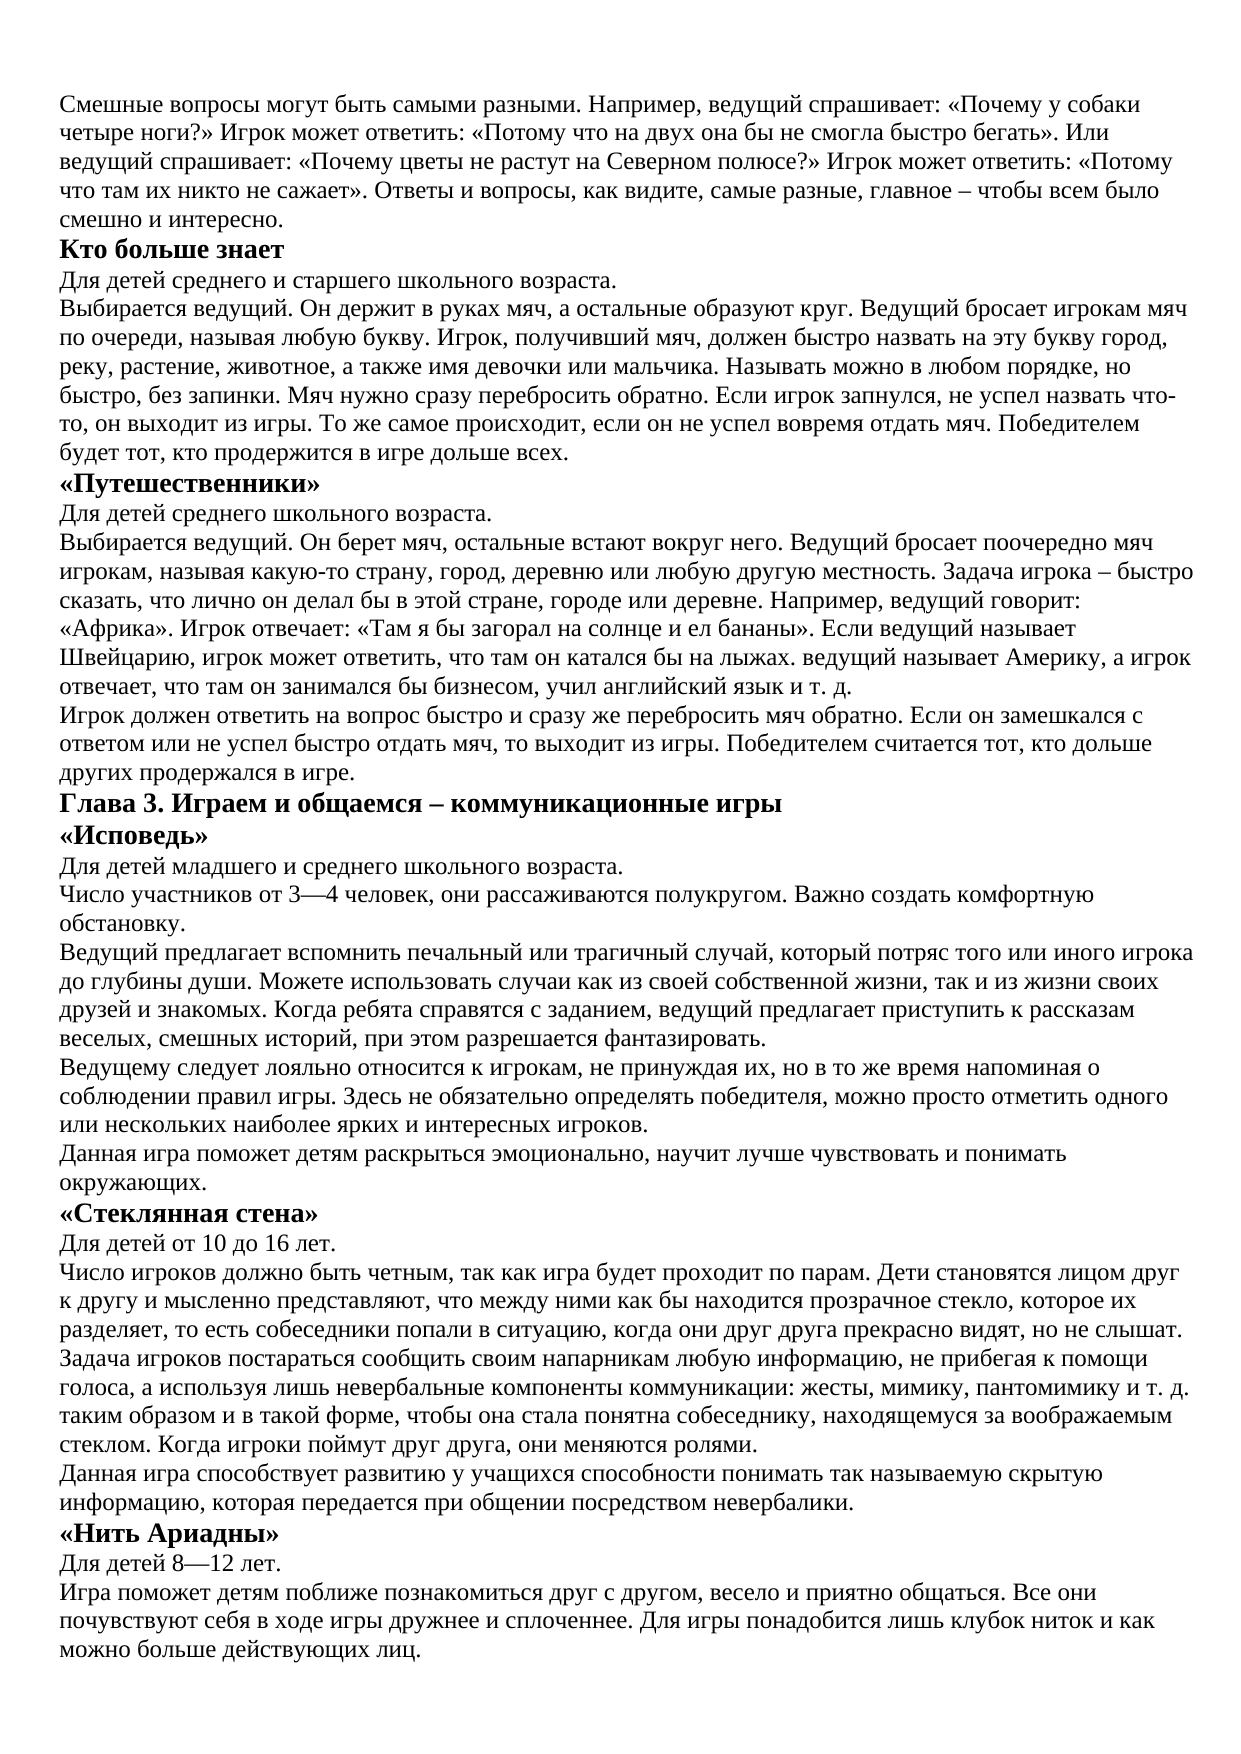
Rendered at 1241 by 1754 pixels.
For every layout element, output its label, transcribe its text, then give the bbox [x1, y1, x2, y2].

text Выбирается ведущий. Он держит в руках мяч, а остальные образуют круг. Ведущий бросает игрокам мяч по очереди, называя любую букву. Игрок, получивший мяч, должен быстро назвать на эту букву город, реку, растение, животное, а также имя девочки или мальчика. Называть можно в любом порядке, но быстро, без запинки. Мяч нужно сразу перебросить обратно. Если игрок запнулся, не успел назвать что-то, он выходит из игры. То же самое происходит, если он не успел вовремя отдать мяч. Победителем будет тот, кто продержится в игре дольше всех. [59, 293, 1196, 466]
text Число игроков должно быть четным, так как игра будет проходит по парам. Дети становятся лицом друг к другу и мысленно представляют, что между ними как бы находится прозрачное стекло, которое их разделяет, то есть собеседники попали в ситуацию, когда они друг друга прекрасно видят, но не слышат. [59, 1257, 1196, 1343]
text Кто больше знает [59, 232, 1196, 265]
text Ведущему следует лояльно относится к игрокам, не принуждая их, но в то же время напоминая о соблюдении правил игры. Здесь не обязательно определять победителя, можно просто отметить одного или нескольких наиболее ярких и интересных игроков. [59, 1052, 1196, 1138]
text Ведущий предлагает вспомнить печальный или трагичный случай, который потряс того или иного игрока до глубины души. Можете использовать случаи как из своей собственной жизни, так и из жизни своих друзей и знакомых. Когда ребята справятся с заданием, ведущий предлагает приступить к рассказам веселых, смешных историй, при этом разрешается фантазировать. [59, 937, 1196, 1052]
text Для детей 8—12 лет. [59, 1548, 1196, 1577]
text Игра поможет детям поближе познакомиться друг с другом, весело и приятно общаться. Все они почувствуют себя в ходе игры дружнее и сплоченнее. Для игры понадобится лишь клубок ниток и как можно больше действующих лиц. [59, 1577, 1196, 1663]
text «Нить Ариадны» [59, 1516, 1196, 1548]
text Для детей от 10 до 16 лет. [59, 1228, 1196, 1257]
text Для детей среднего школьного возраста. [59, 498, 1196, 527]
text Выбирается ведущий. Он берет мяч, остальные встают вокруг него. Ведущий бросает поочередно мяч игрокам, называя какую-то страну, город, деревню или любую другую местность. Задача игрока – быстро сказать, что лично он делал бы в этой стране, городе или деревне. Например, ведущий говорит: «Африка». Игрок отвечает: «Там я бы загорал на солнце и ел бананы». Если ведущий называет Швейцарию, игрок может ответить, что там он катался бы на лыжах. ведущий называет Америку, а игрок отвечает, что там он занимался бы бизнесом, учил английский язык и т. д. [59, 527, 1196, 700]
text Число участников от 3—4 человек, они рассаживаются полукругом. Важно создать комфортную обстановку. [59, 879, 1196, 937]
text Данная игра способствует развитию у учащихся способности понимать так называемую скрытую информацию, которая передается при общении посредством невербалики. [59, 1458, 1196, 1516]
text Для детей младшего и среднего школьного возраста. [59, 851, 1196, 879]
text «Исповедь» [59, 818, 1196, 851]
text Для детей среднего и старшего школьного возраста. [59, 265, 1196, 293]
text Данная игра поможет детям раскрыться эмоционально, научит лучше чувствовать и понимать окружающих. [59, 1138, 1196, 1196]
text Глава 3. Играем и общаемся – коммуникационные игры [59, 786, 1196, 818]
text «Путешественники» [59, 466, 1196, 498]
text «Стеклянная стена» [59, 1196, 1196, 1228]
text Смешные вопросы могут быть самыми разными. Например, ведущий спрашивает: «Почему у собаки четыре ноги?» Игрок может ответить: «Потому что на двух она бы не смогла быстро бегать». Или ведущий спрашивает: «Почему цветы не растут на Северном полюсе?» Игрок может ответить: «Потому что там их никто не сажает». Ответы и вопросы, как видите, самые разные, главное – чтобы всем было смешно и интересно. [59, 89, 1196, 232]
text Игрок должен ответить на вопрос быстро и сразу же перебросить мяч обратно. Если он замешкался с ответом или не успел быстро отдать мяч, то выходит из игры. Победителем считается тот, кто дольше других продержался в игре. [59, 700, 1196, 786]
text Задача игроков постараться сообщить своим напарникам любую информацию, не прибегая к помощи голоса, а используя лишь невербальные компоненты коммуникации: жесты, мимику, пантомимику и т. д. таким образом и в такой форме, чтобы она стала понятна собеседнику, находящемуся за воображаемым стеклом. Когда игроки поймут друг друга, они меняются ролями. [59, 1343, 1196, 1458]
